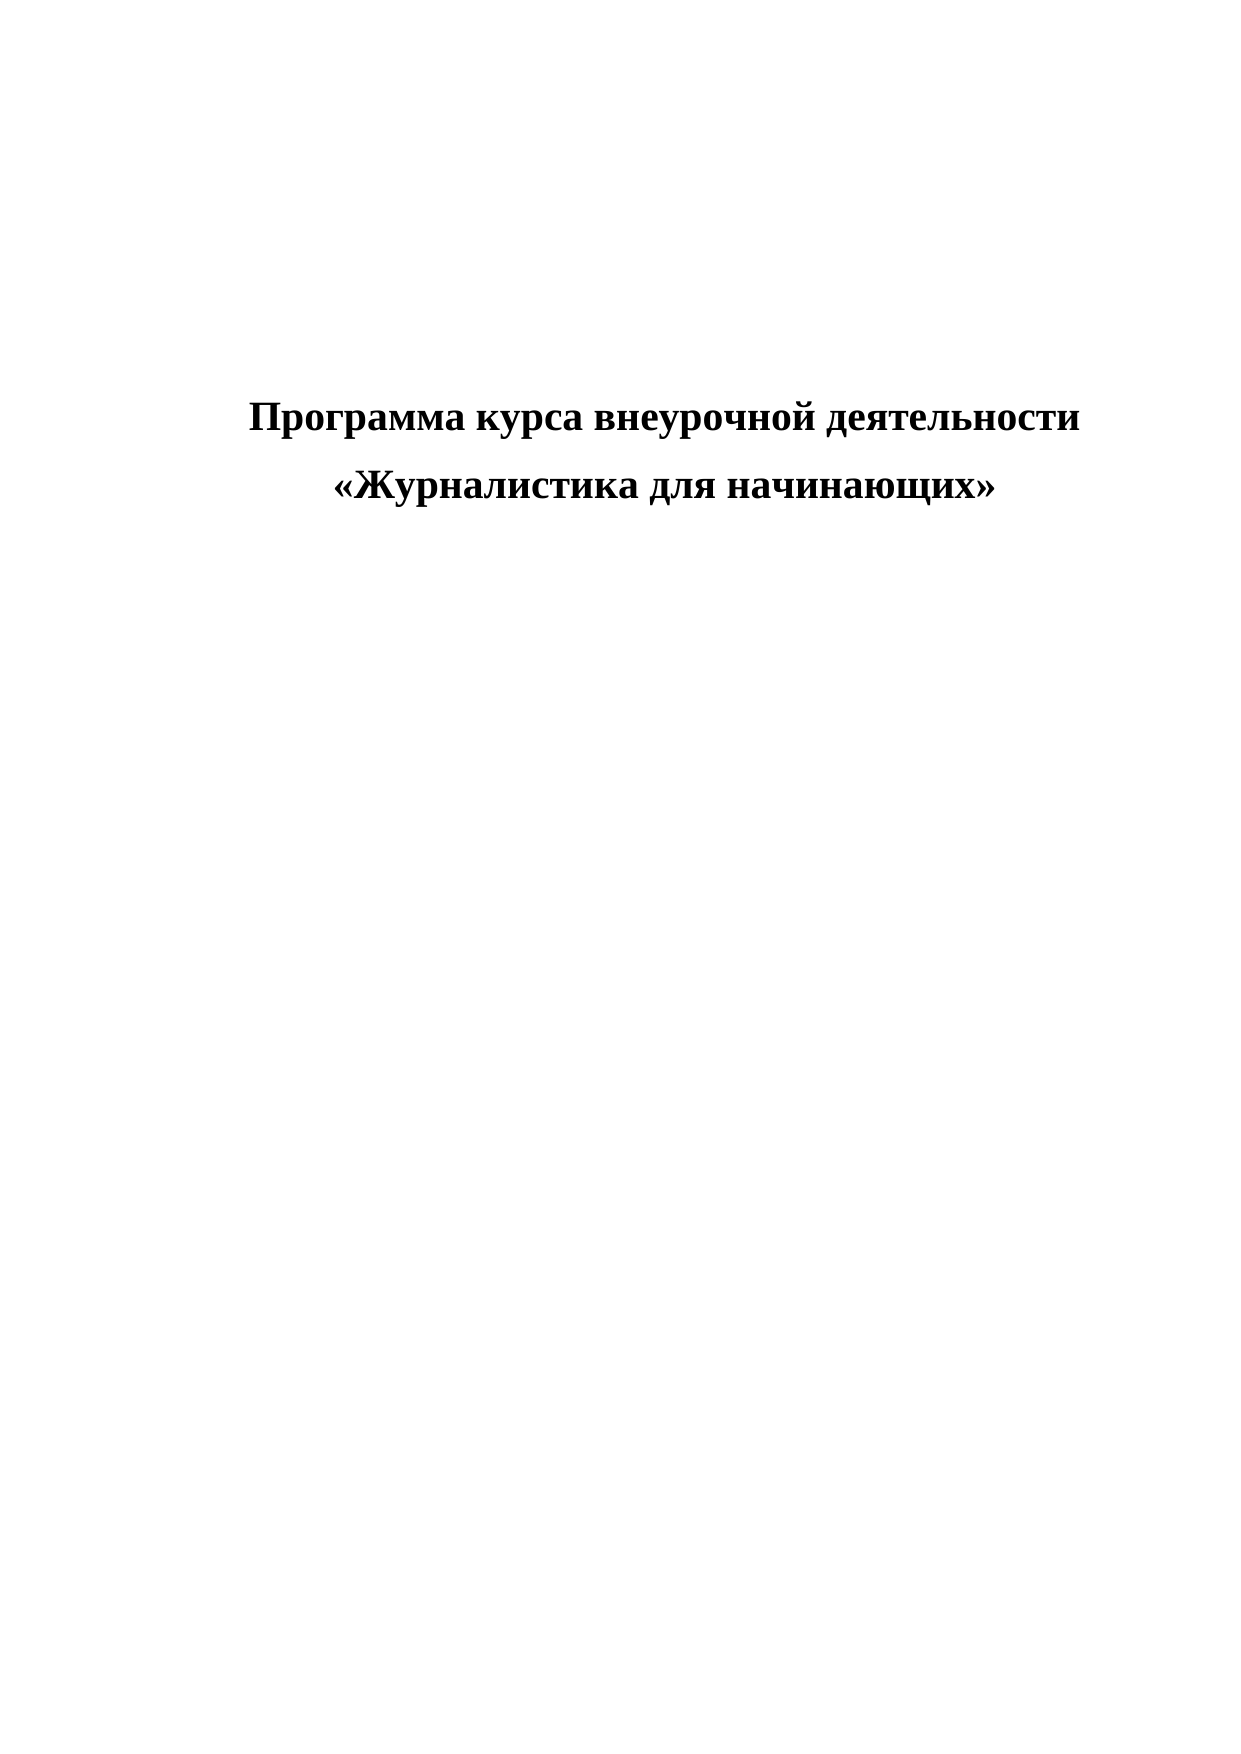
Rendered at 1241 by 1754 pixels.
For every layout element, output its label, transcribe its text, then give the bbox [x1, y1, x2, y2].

text «Журналистика для начинающих» [177, 460, 1152, 508]
text Программа курса внеурочной деятельности [177, 391, 1152, 439]
